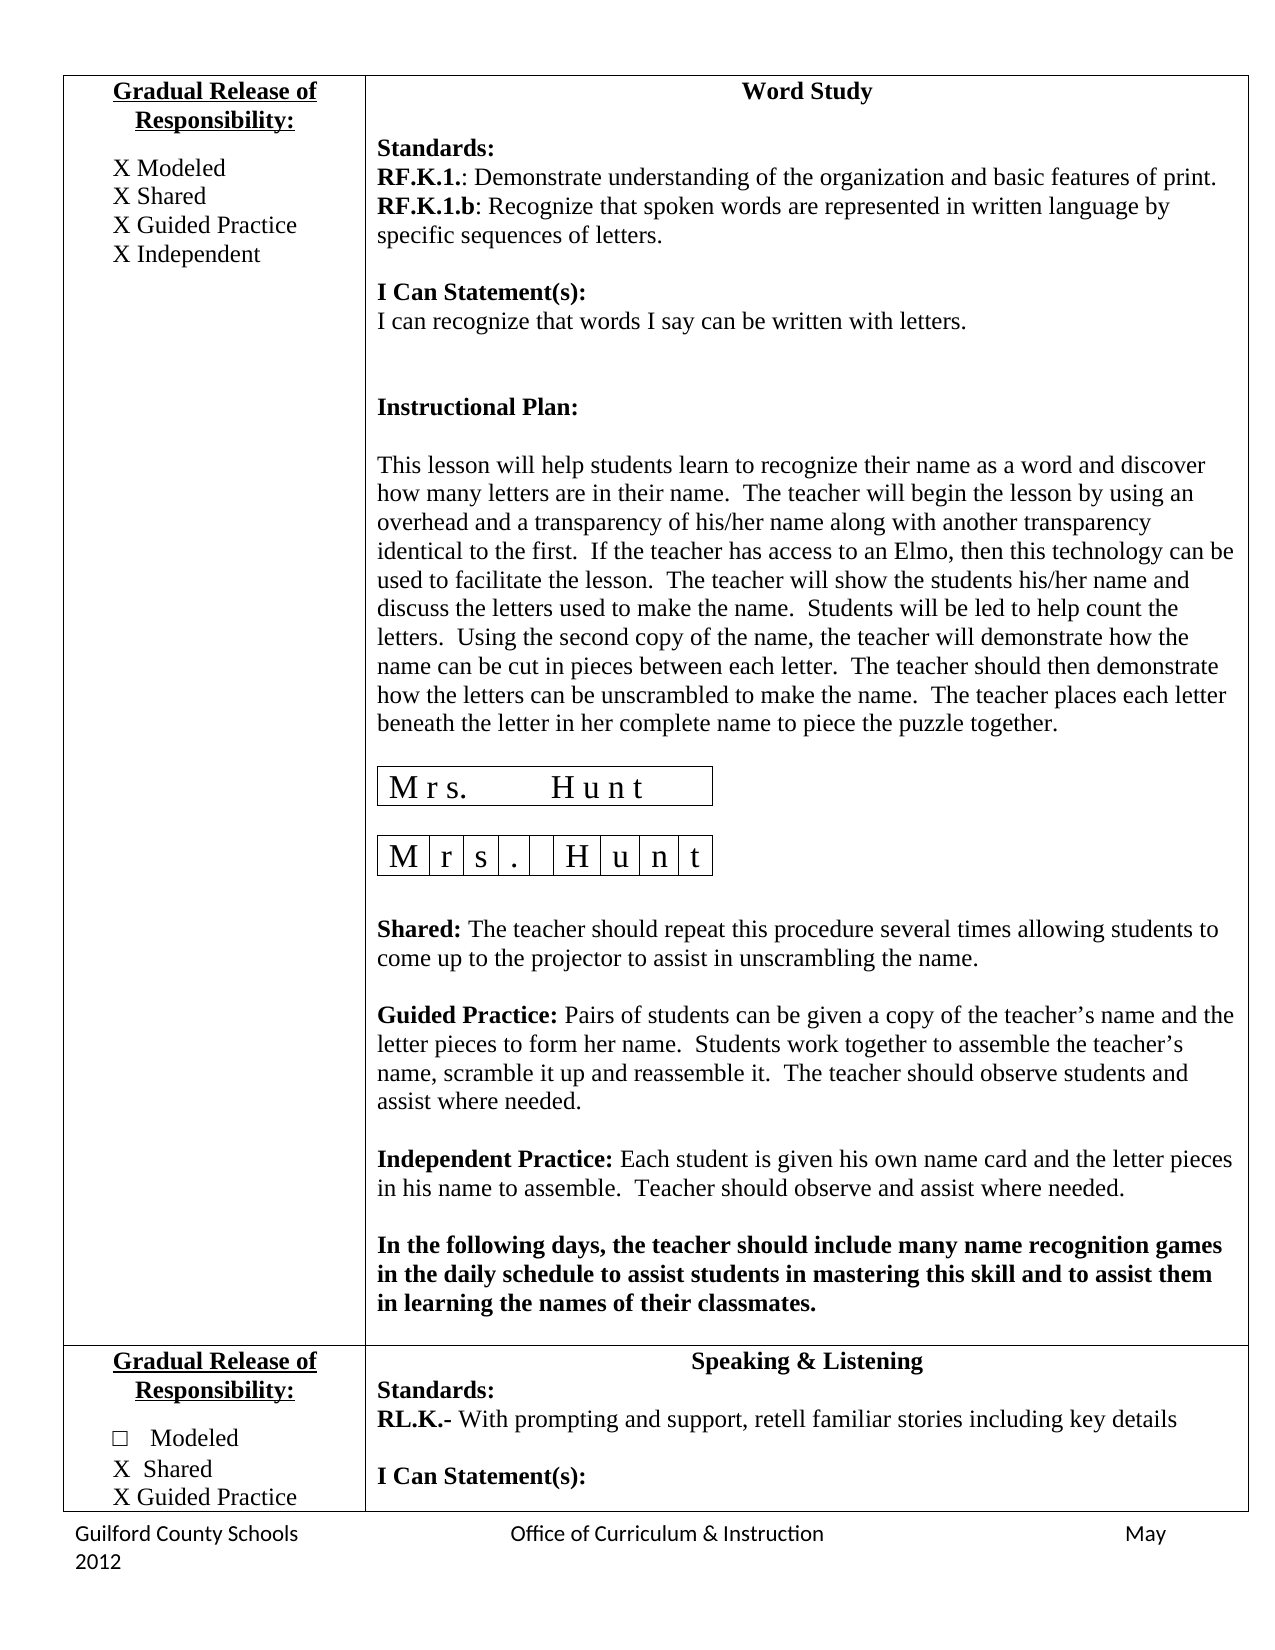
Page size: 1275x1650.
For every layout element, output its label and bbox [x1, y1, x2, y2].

table_cell [64, 1346, 365, 1511]
table_cell [366, 1346, 1248, 1511]
table_cell [64, 76, 365, 1345]
table_cell [366, 76, 1248, 1345]
